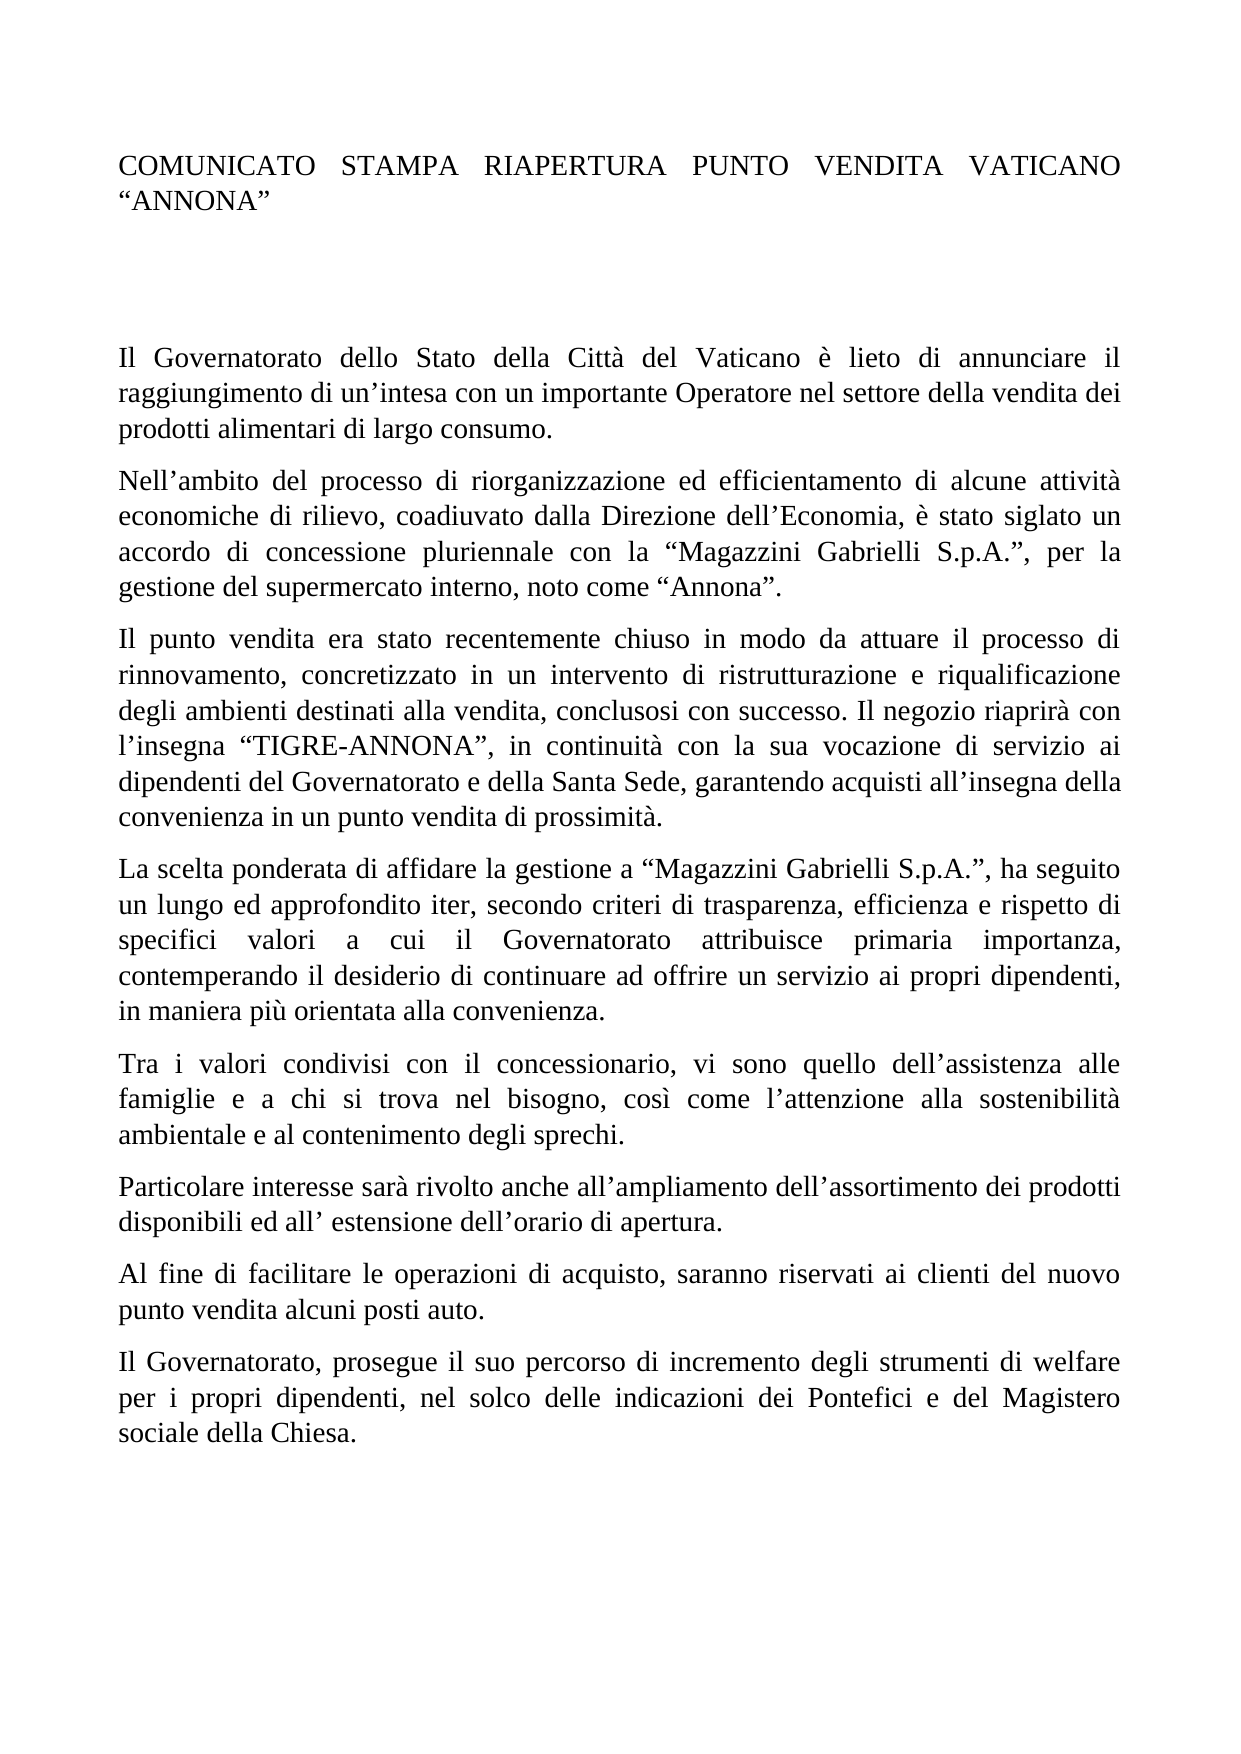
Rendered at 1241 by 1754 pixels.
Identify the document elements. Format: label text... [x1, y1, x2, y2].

text Il Governatorato, prosegue il suo percorso di incremento degli strumenti di welfare per i propri dipendenti, nel solco delle indicazioni dei Pontefici e del Magistero sociale della Chiesa. [118, 1344, 1122, 1449]
text Al fine di facilitare le operazioni di acquisto, saranno riservati ai clienti del nuovo punto vendita alcuni posti auto. [118, 1257, 1122, 1326]
text COMUNICATO STAMPA RIAPERTURA PUNTO VENDITA VATICANO “ANNONA” [118, 148, 1122, 217]
text Tra i valori condivisi con il concessionario, vi sono quello dell’assistenza alle famiglie e a chi si trova nel bisogno, così come l’attenzione alla sostenibilità ambientale e al contenimento degli sprechi. [118, 1046, 1122, 1150]
text Il punto vendita era stato recentemente chiuso in modo da attuare il processo di rinnovamento, concretizzato in un intervento di ristrutturazione e riqualificazione degli ambienti destinati alla vendita, conclusosi con successo. Il negozio riaprirà con l’insegna “TIGRE-ANNONA”, in continuità con la sua vocazione di servizio ai dipendenti del Governatorato e della Santa Sede, garantendo acquisti all’insegna della convenienza in un punto vendita di prossimità. [118, 622, 1122, 833]
text Il Governatorato dello Stato della Città del Vaticano è lieto di annunciare il raggiungimento di un’intesa con un importante Operatore nel settore della vendita dei prodotti alimentari di largo consumo. [118, 340, 1122, 444]
text La scelta ponderata di affidare la gestione a “Magazzini Gabrielli S.p.A.”, ha seguito un lungo ed approfondito iter, secondo criteri di trasparenza, efficienza e rispetto di specifici valori a cui il Governatorato attribuisce primaria importanza, contemperando il desiderio di continuare ad offrire un servizio ai propri dipendenti, in maniera più orientata alla convenienza. [118, 851, 1122, 1027]
text Particolare interesse sarà rivolto anche all’ampliamento dell’assortimento dei prodotti disponibili ed all’ estensione dell’orario di apertura. [118, 1169, 1122, 1238]
text Nell’ambito del processo di riorganizzazione ed efficientamento di alcune attività economiche di rilievo, coadiuvato dalla Direzione dell’Economia, è stato siglato un accordo di concessione pluriennale con la “Magazzini Gabrielli S.p.A.”, per la gestione del supermercato interno, noto come “Annona”. [118, 463, 1122, 603]
